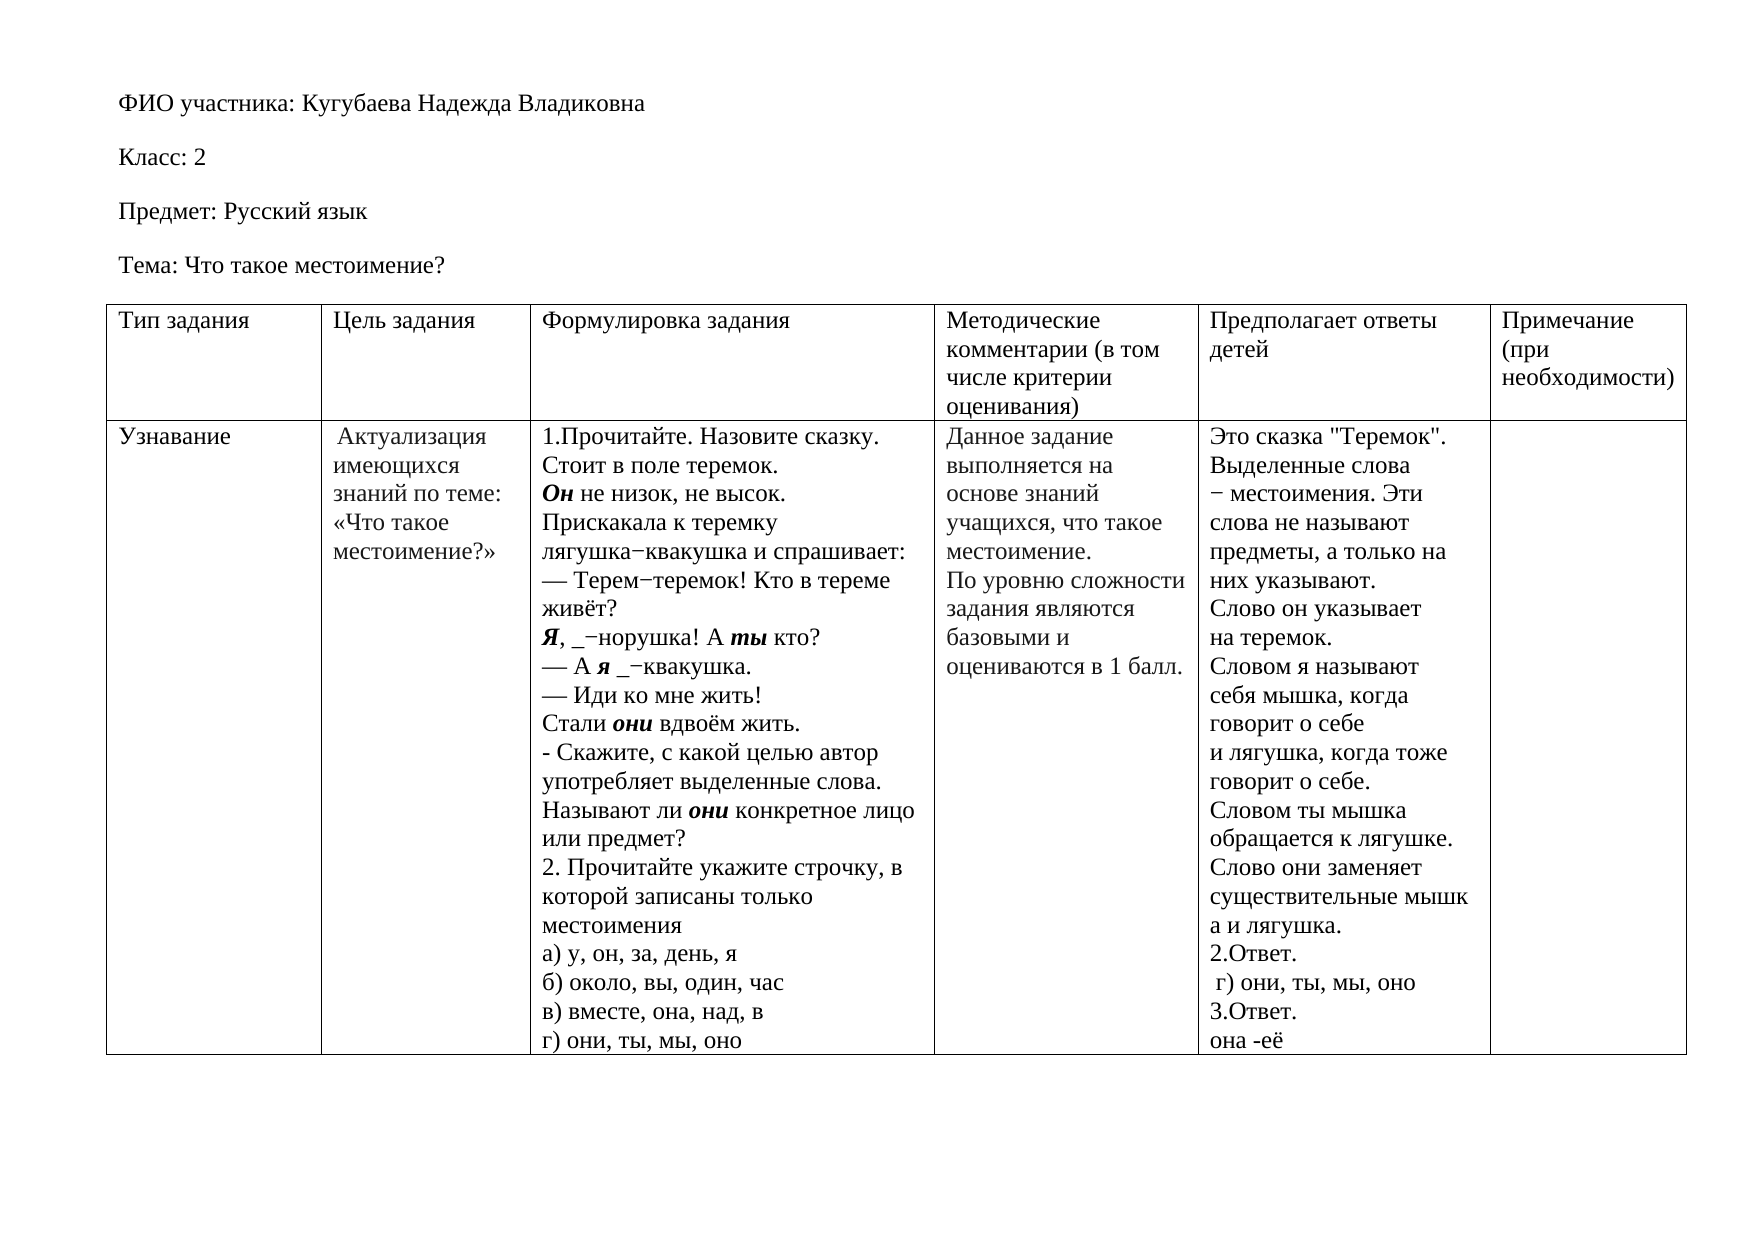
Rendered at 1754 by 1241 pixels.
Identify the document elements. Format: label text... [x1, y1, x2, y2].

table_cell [935, 421, 1198, 1053]
table_cell Узнавание [107, 421, 321, 1053]
table_header Методические комментарии (в том числе критерии оценивания) [935, 305, 1198, 420]
table_cell [1491, 421, 1686, 1053]
text Класс: 2 [118, 142, 1636, 171]
table_header Предполагает ответы детей [1199, 305, 1490, 420]
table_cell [1199, 421, 1490, 1053]
text Предмет: Русский язык [118, 196, 1636, 225]
table_header Тип задания [107, 305, 321, 420]
text Тема: Что такое местоимение? [118, 250, 1636, 279]
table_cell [531, 421, 934, 1053]
table_header Цель задания [322, 305, 530, 420]
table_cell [322, 421, 530, 1053]
table_header Примечание (при необходимости) [1491, 305, 1686, 420]
text ФИО участника: Кугубаева Надежда Владиковна [118, 88, 1636, 117]
table_header Формулировка задания [531, 305, 934, 420]
